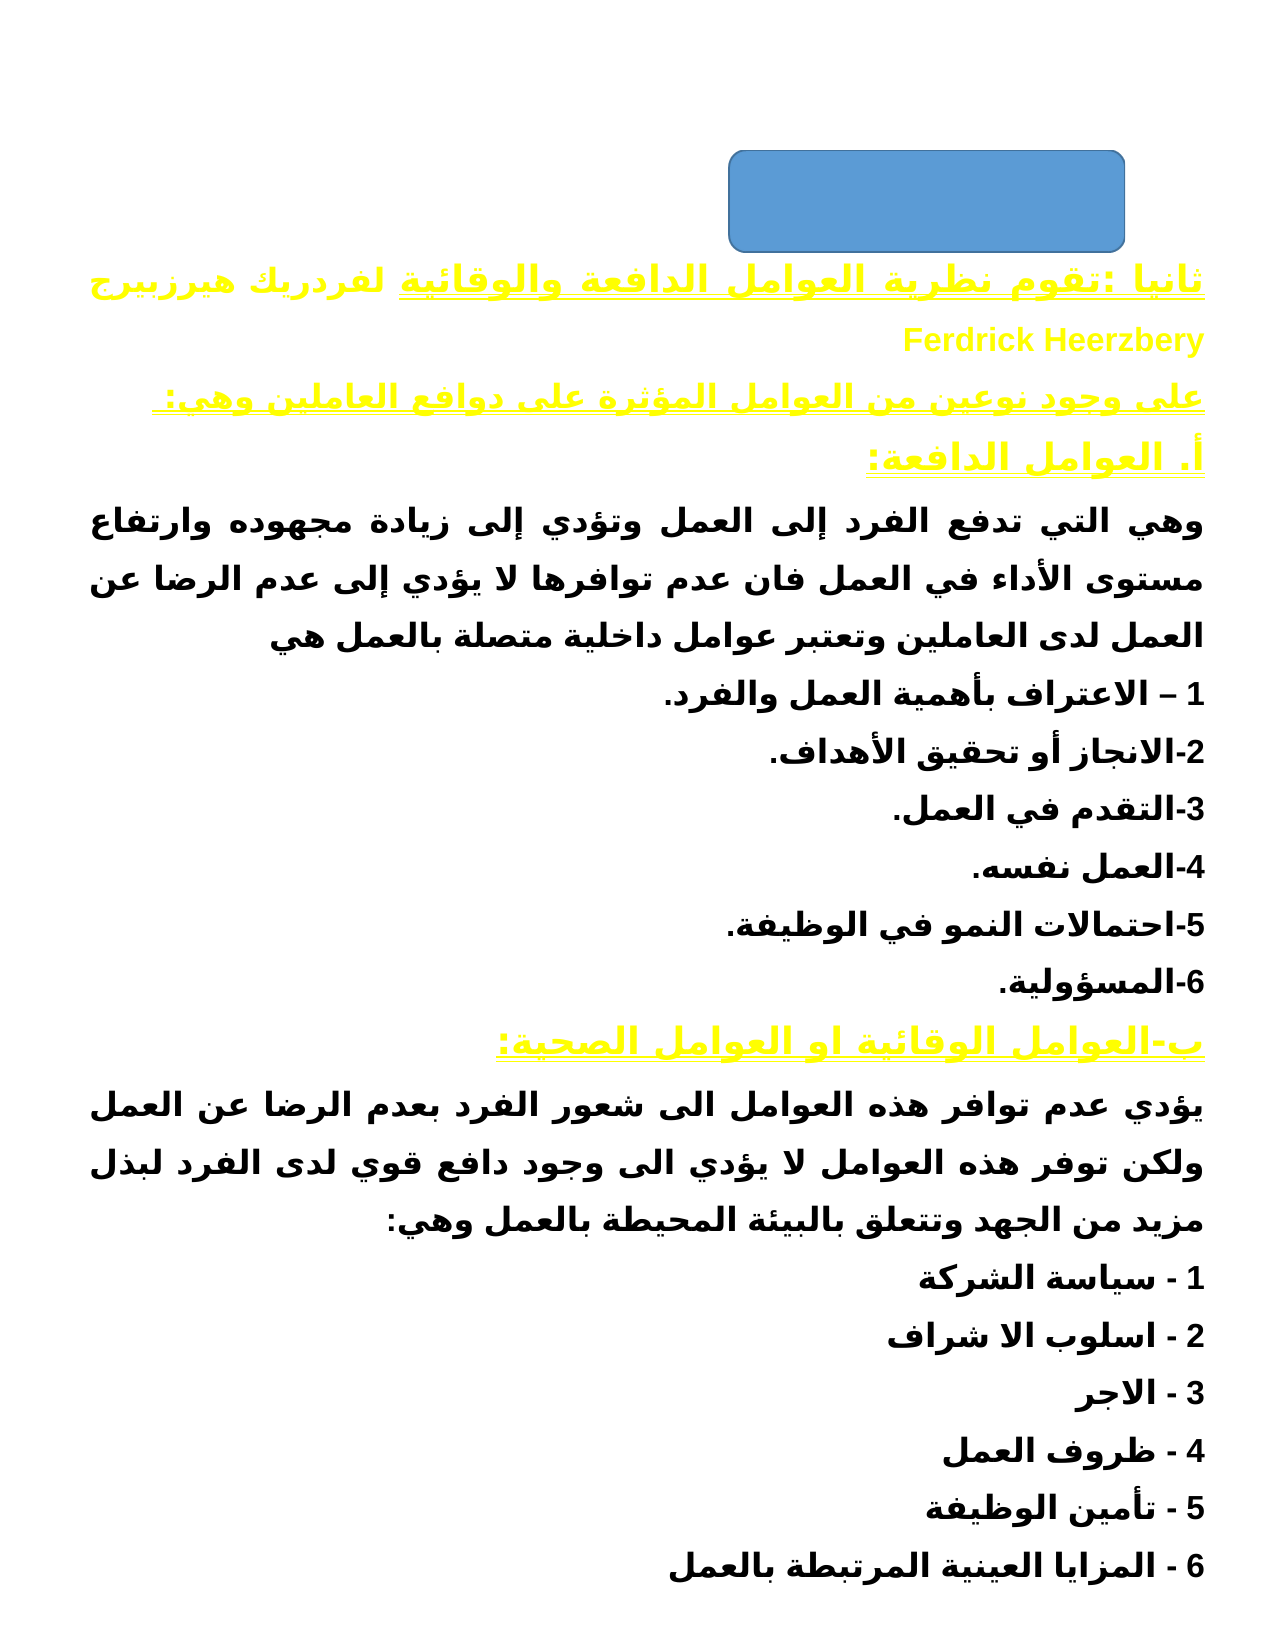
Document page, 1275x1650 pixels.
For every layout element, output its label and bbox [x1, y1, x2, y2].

picture [728, 150, 1125, 253]
